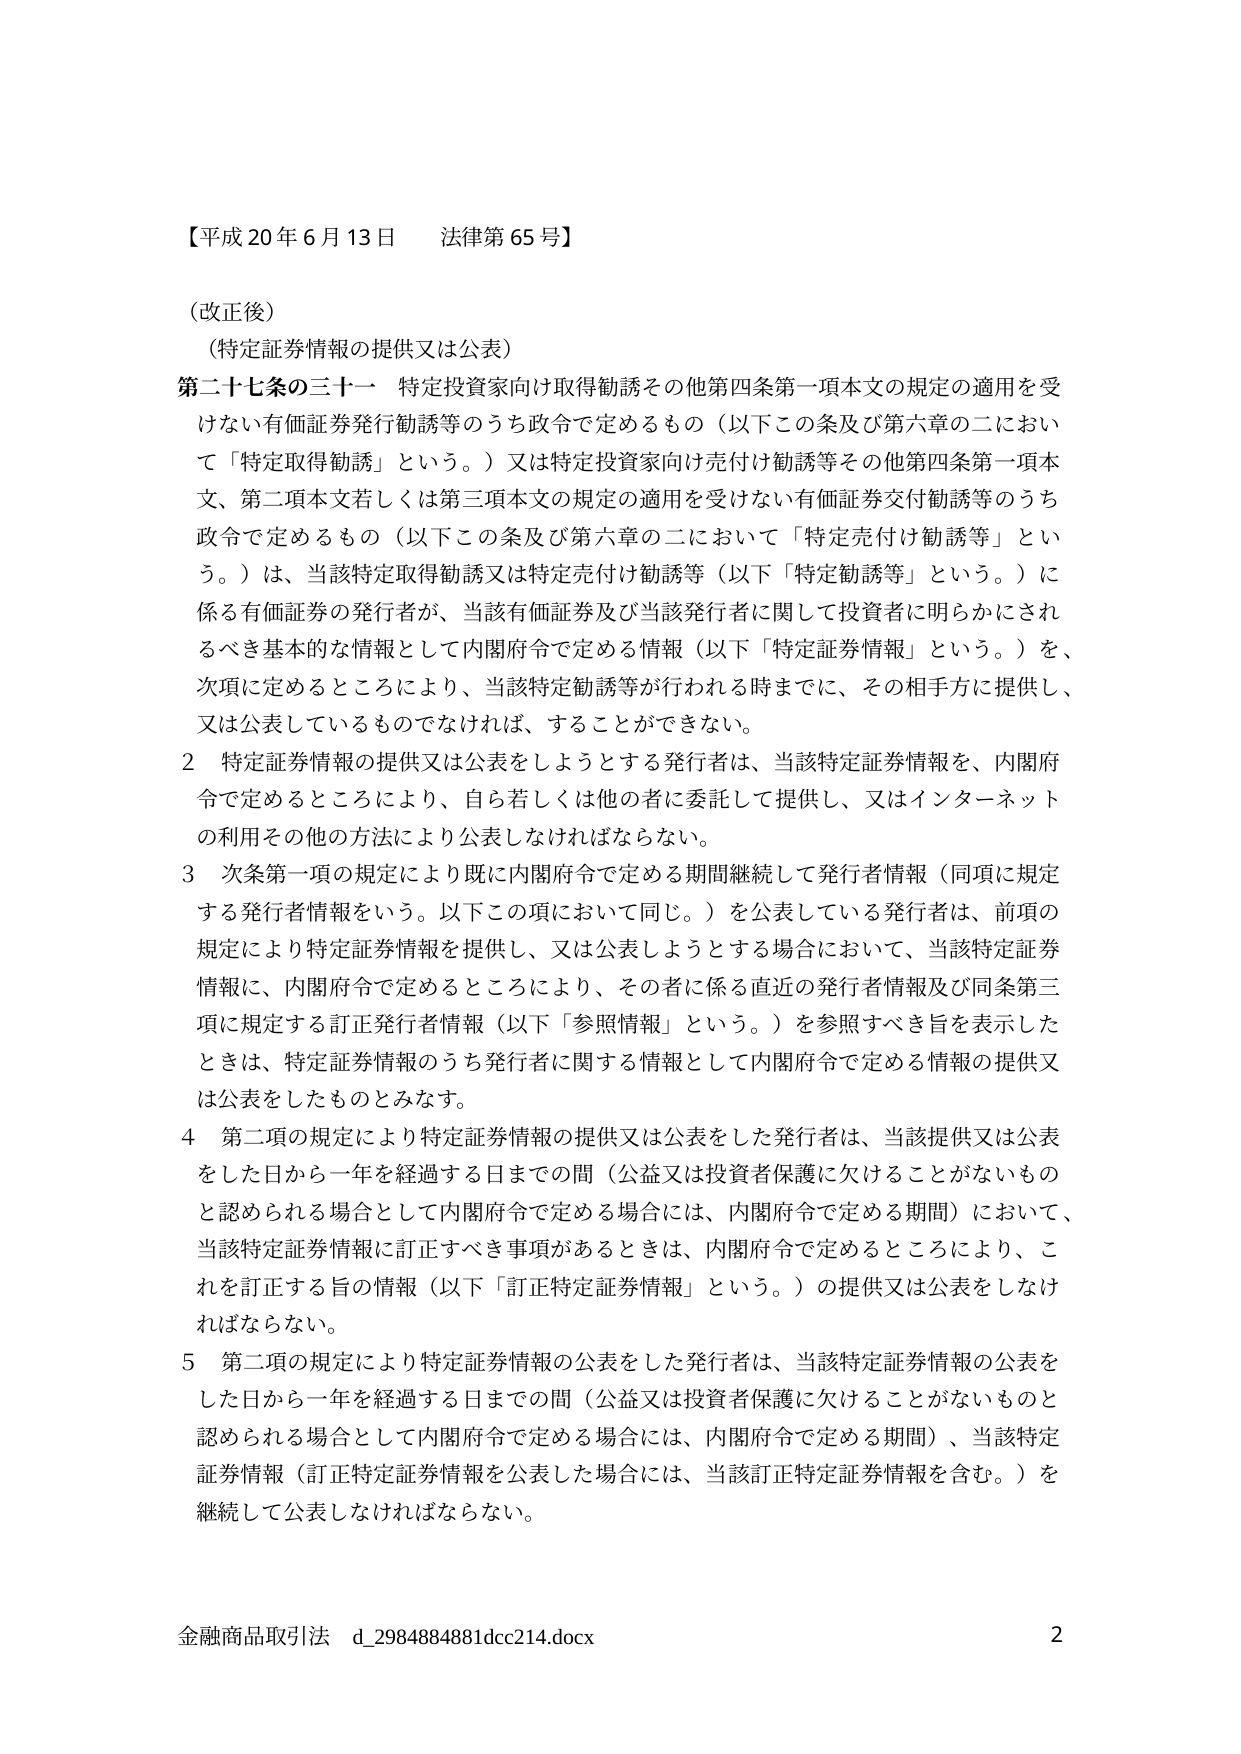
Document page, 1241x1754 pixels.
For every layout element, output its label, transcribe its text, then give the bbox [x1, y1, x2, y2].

text ４ 第二項の規定により特定証券情報の提供又は公表をした発行者は、当該提供又は公表をした日から一年を経過する日までの間（公益又は投資者保護に欠けることがないものと認められる場合として内閣府令で定める場合には、内閣府令で定める期間）において、当該特定証券情報に訂正すべき事項があるときは、内閣府令で定めるところにより、これを訂正する旨の情報（以下「訂正特定証券情報」という。）の提供又は公表をしなければならない。 [177, 1117, 1063, 1342]
text 【平成20年6月13日 法律第65号】 [177, 217, 1063, 254]
text 第二十七条の三十一 特定投資家向け取得勧誘その他第四条第一項本文の規定の適用を受けない有価証券発行勧誘等のうち政令で定めるもの（以下この条及び第六章の二において「特定取得勧誘」という。）又は特定投資家向け売付け勧誘等その他第四条第一項本文、第二項本文若しくは第三項本文の規定の適用を受けない有価証券交付勧誘等のうち政令で定めるもの（以下この条及び第六章の二において「特定売付け勧誘等」という。）は、当該特定取得勧誘又は特定売付け勧誘等（以下「特定勧誘等」という。）に係る有価証券の発行者が、当該有価証券及び当該発行者に関して投資者に明らかにされるべき基本的な情報として内閣府令で定める情報（以下「特定証券情報」という。）を、次項に定めるところにより、当該特定勧誘等が行われる時までに、その相手方に提供し、又は公表しているものでなければ、することができない。 [177, 367, 1063, 742]
text （改正後） [177, 292, 1063, 329]
text ２ 特定証券情報の提供又は公表をしようとする発行者は、当該特定証券情報を、内閣府令で定めるところにより、自ら若しくは他の者に委託して提供し、又はインターネットの利用その他の方法により公表しなければならない。 [177, 742, 1063, 854]
text ５ 第二項の規定により特定証券情報の公表をした発行者は、当該特定証券情報の公表をした日から一年を経過する日までの間（公益又は投資者保護に欠けることがないものと認められる場合として内閣府令で定める場合には、内閣府令で定める期間）、当該特定証券情報（訂正特定証券情報を公表した場合には、当該訂正特定証券情報を含む。）を継続して公表しなければならない。 [177, 1342, 1063, 1529]
text ３ 次条第一項の規定により既に内閣府令で定める期間継続して発行者情報（同項に規定する発行者情報をいう。以下この項において同じ。）を公表している発行者は、前項の規定により特定証券情報を提供し、又は公表しようとする場合において、当該特定証券情報に、内閣府令で定めるところにより、その者に係る直近の発行者情報及び同条第三項に規定する訂正発行者情報（以下「参照情報」という。）を参照すべき旨を表示したときは、特定証券情報のうち発行者に関する情報として内閣府令で定める情報の提供又は公表をしたものとみなす。 [177, 854, 1063, 1117]
text （特定証券情報の提供又は公表） [196, 329, 1063, 367]
